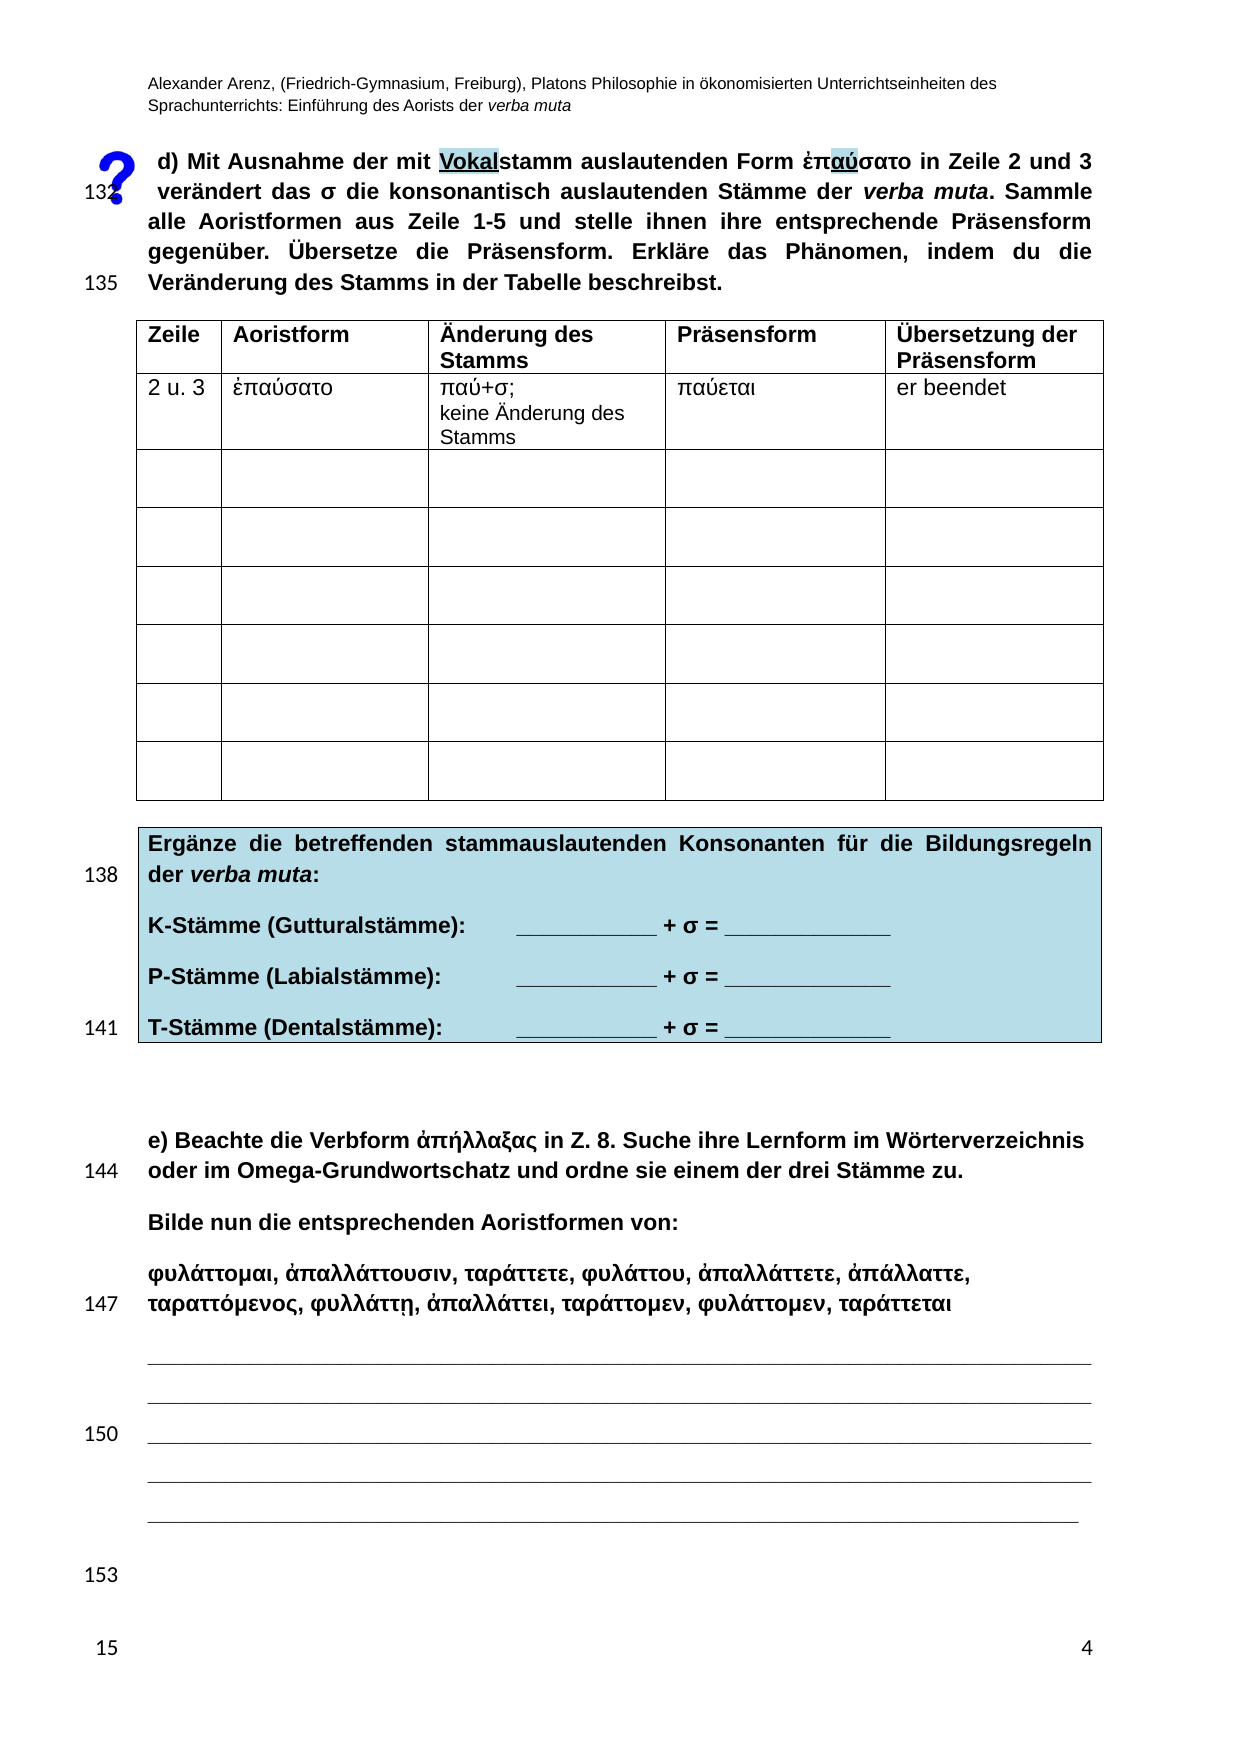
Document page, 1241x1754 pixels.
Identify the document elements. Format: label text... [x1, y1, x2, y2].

table_cell [137, 742, 221, 800]
table_header Präsensform [666, 321, 885, 373]
table_cell [222, 450, 428, 507]
table_cell [666, 567, 885, 624]
text Bilde nun die entsprechenden Aoristformen von: [148, 1208, 1093, 1235]
table_cell [222, 684, 428, 741]
table_cell 2 u. 3 [137, 374, 221, 448]
table_cell [222, 625, 428, 683]
table_cell [886, 567, 1103, 624]
table_header Änderung des Stamms [429, 321, 665, 373]
table_cell παύεται [666, 374, 885, 448]
table_cell [429, 450, 665, 507]
table_cell [666, 625, 885, 683]
text P-Stämme (Labialstämme): ___________ + σ = _____________ [139, 959, 1101, 989]
text e) Beachte die Verbform ἀπήλλαξας in Z. 8. Suche ihre Lernform im Wörterverzeichnis oder im Omega-Grundwortschatz und ordne sie einem der drei Stämme zu. [148, 1127, 1093, 1184]
table_cell [429, 508, 665, 566]
table_cell [886, 742, 1103, 800]
table_header Übersetzung der Präsensform [886, 321, 1103, 373]
text K-Stämme (Gutturalstämme): ___________ + σ = _____________ [139, 908, 1101, 938]
table_cell [222, 567, 428, 624]
text Ergänze die betreffenden stammauslautenden Konsonanten für die Bildungsregeln der verba muta: [139, 828, 1101, 887]
table_cell [666, 742, 885, 800]
table_cell [886, 684, 1103, 741]
table_cell [429, 742, 665, 800]
table_cell er beendet [886, 374, 1103, 448]
table_cell [886, 625, 1103, 683]
table_cell [886, 450, 1103, 507]
picture [92, 146, 139, 203]
table_cell [666, 450, 885, 507]
table_header Aoristform [222, 321, 428, 373]
table_cell [886, 508, 1103, 566]
table_cell [429, 625, 665, 683]
table_cell [137, 684, 221, 741]
table_cell [666, 684, 885, 741]
table_cell [137, 450, 221, 507]
table_header Zeile [137, 321, 221, 373]
table_cell [222, 508, 428, 566]
table_cell [137, 508, 221, 566]
table_cell ἐπαύσατο [222, 374, 428, 448]
table_cell [222, 742, 428, 800]
table_cell [137, 567, 221, 624]
table_cell [429, 684, 665, 741]
text d) Mit Ausnahme der mit Vokalstamm auslautenden Form ἐπαύσατο in Zeile 2 und 3 verändert das σ die konsonantisch auslautenden Stämme der verba muta. Sammle alle Aoristformen aus Zeile 1-5 und stelle ihnen ihre entsprechende Präsensform gegenüber. Übersetze die Präsensform. Erkläre das Phänomen, indem du die Veränderung des Stamms in der Tabelle beschreibst. [148, 148, 1093, 295]
table_cell παύ+σ; keine Änderung des Stamms [429, 374, 665, 448]
table_cell [137, 625, 221, 683]
text _________________________________________________________________________________________________________________________________________________________________________________________________________________________________________________________________________________________________________________________________________________________________________________ [148, 1341, 1093, 1525]
text T-Stämme (Dentalstämme): ___________ + σ = _____________ [139, 1011, 1101, 1042]
table_cell [429, 567, 665, 624]
text φυλάττομαι, ἀπαλλάττουσιν, ταράττετε, φυλάττου, ἀπαλλάττετε, ἀπάλλαττε, ταραττόμενος, φυλλάττῃ, ἀπαλλάττει, ταράττομεν, φυλάττομεν, ταράττεται [148, 1259, 1093, 1316]
table_cell [666, 508, 885, 566]
